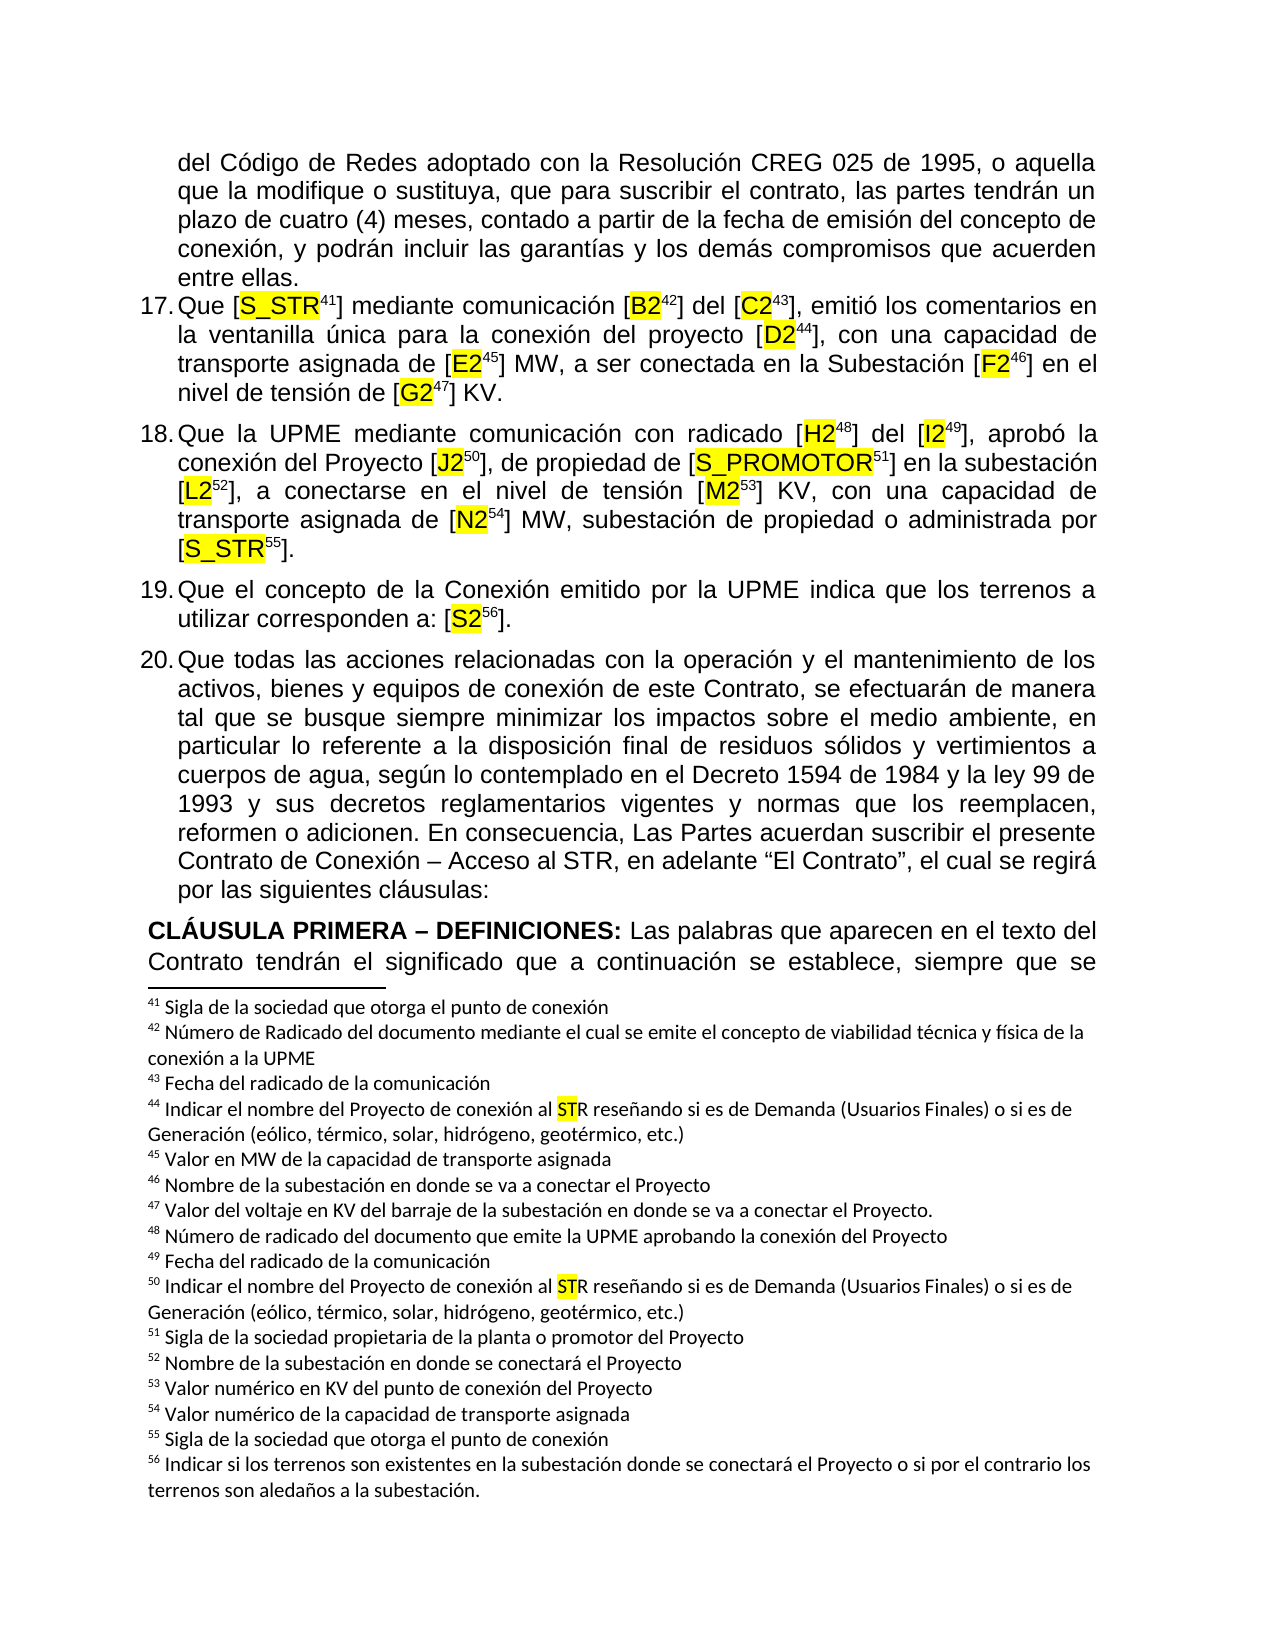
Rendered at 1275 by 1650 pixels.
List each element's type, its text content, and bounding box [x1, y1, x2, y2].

list Que todas las acciones relacionadas con la operación y el mantenimiento de los activos, bienes y equipos de conexión de este Contrato, se efectuarán de manera tal que se busque siempre minimizar los impactos sobre el medio ambiente, en particular lo referente a la disposición final de residuos sólidos y vertimientos a cuerpos de agua, según lo contemplado en el Decreto 1594 de 1984 y la ley 99 de 1993 y sus decretos reglamentarios vigentes y normas que los reemplacen, reformen o adicionen. En consecuencia, Las Partes acuerdan suscribir el presente Contrato de Conexión – Acceso al STR, en adelante “El Contrato”, el cual se regirá por las siguientes cláusulas: [140, 645, 1098, 904]
list Que [S_STR] mediante comunicación [B2] del [C2], emitió los comentarios en la ventanilla única para la conexión del proyecto [D2], con una capacidad de transporte asignada de [E2] MW, a ser conectada en la Subestación [F2] en el nivel de tensión de [G2] KV. [140, 291, 1098, 406]
list Que el concepto de la Conexión emitido por la UPME indica que los terrenos a utilizar corresponden a: [S2]. [140, 575, 1098, 633]
text CLÁUSULA PRIMERA – DEFINICIONES: Las palabras que aparecen en el texto del Contrato tendrán el significado que a continuación se establece, siempre que se utilicen con mayúscula inicial o sostenida. Los términos que no están expresamente definidos en esta Cláusula y que son utilizados en el Contrato, se entenderán según las definiciones dadas en las Resoluciones de la Comisión de Regulación de Energía y Gas - CREG, en las normas concordantes o en el sentido que les atribuya el lenguaje técnico o en su sentido natural y obvio, según el uso general de los mismos. [148, 916, 1098, 976]
list Que la UPME mediante comunicación con radicado [H2] del [I2], aprobó la conexión del Proyecto [J2], de propiedad de [S_PROMOTOR] en la subestación [L2], a conectarse en el nivel de tensión [M2] KV, con una capacidad de transporte asignada de [N2] MW, subestación de propiedad o administrada por [S_STR]. [140, 419, 1098, 563]
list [140, 148, 1098, 291]
